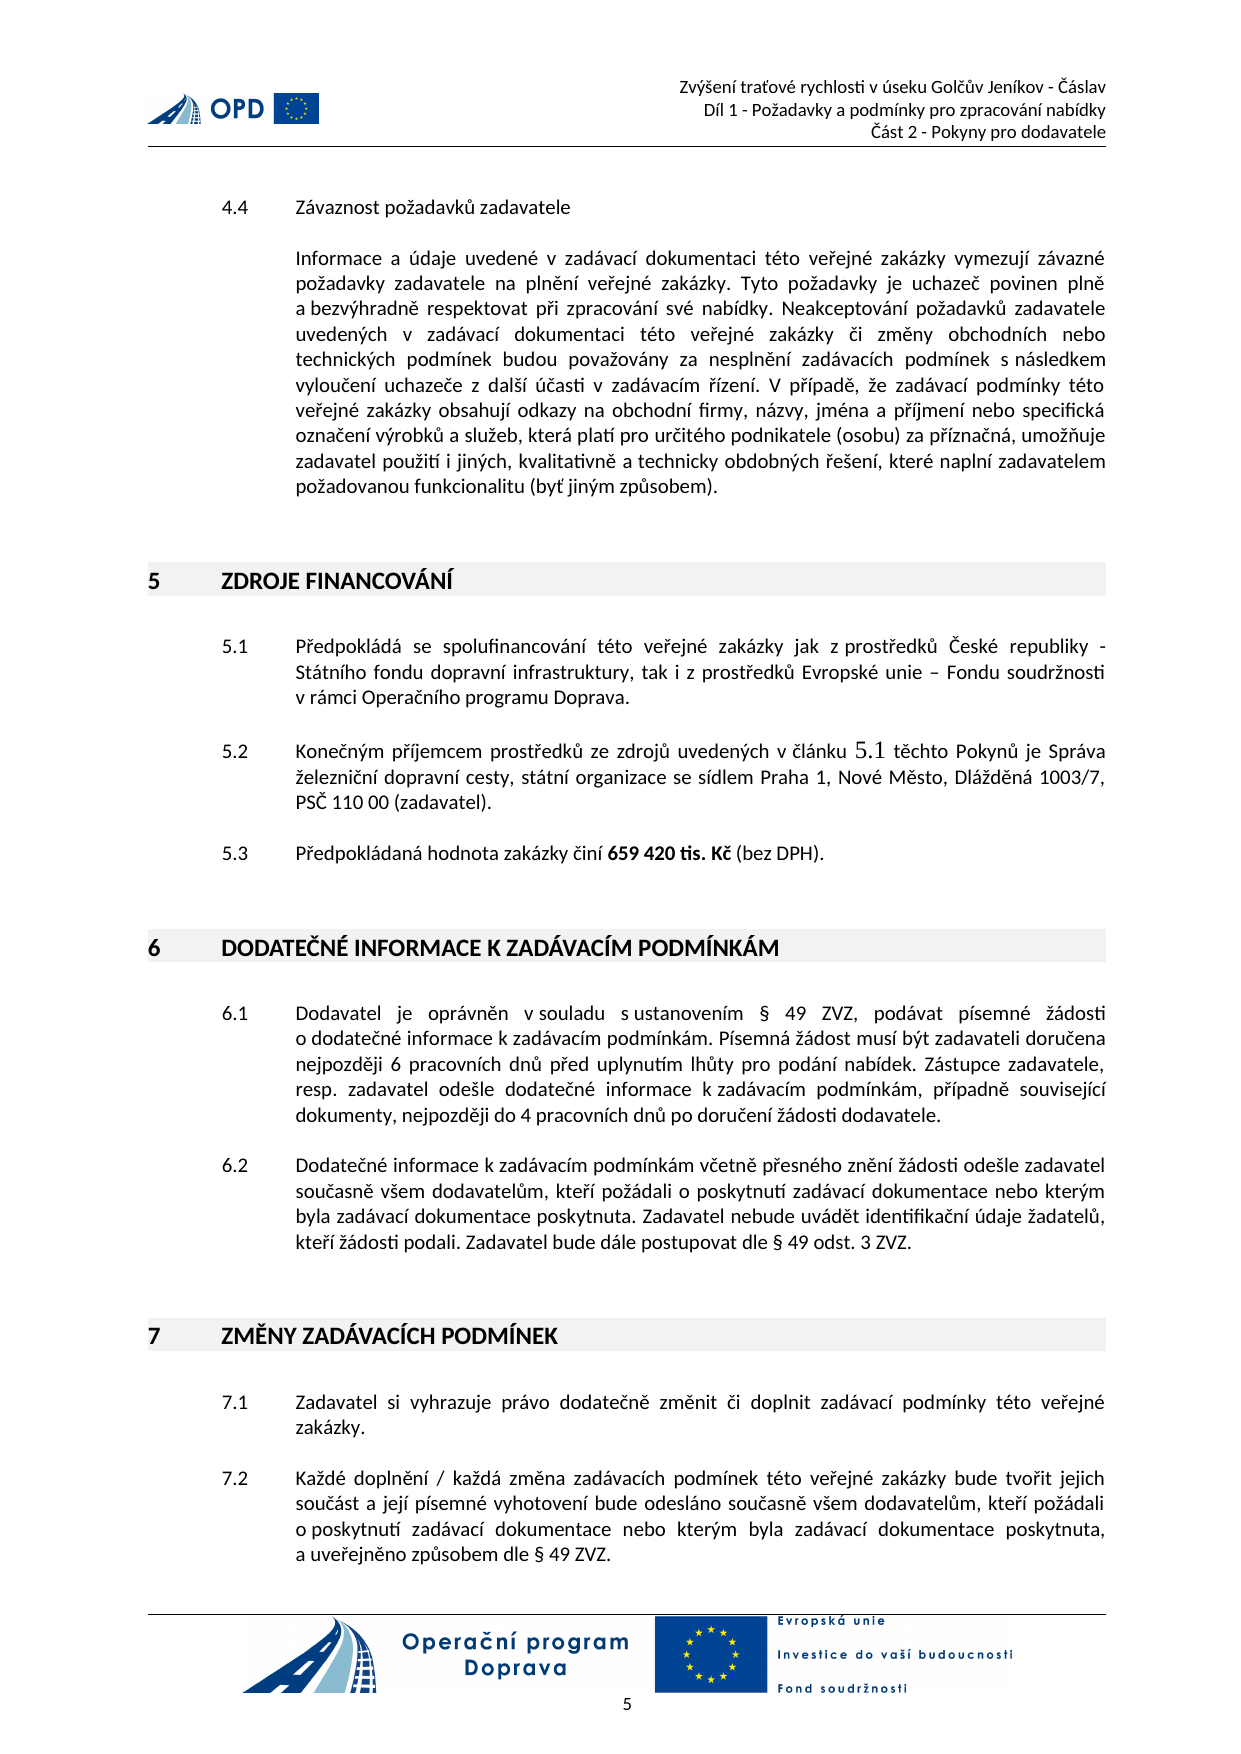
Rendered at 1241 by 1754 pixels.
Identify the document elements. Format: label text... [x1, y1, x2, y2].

subtitle ZMĚNY ZADÁVACÍCH PODMÍNEK [148, 1318, 1106, 1351]
list Konečným příjemcem prostředků ze zdrojů uvedených v článku 5.1 těchto Pokynů je Správa železniční dopravní cesty, státní organizace se sídlem Praha 1, Nové Město, Dlážděná 1003/7, PSČ 110 00 (zadavatel). [222, 735, 1106, 815]
picture [147, 93, 319, 124]
subtitle ZDROJE FINANCOVÁNÍ [148, 562, 1106, 596]
list Zadavatel si vyhrazuje právo dodatečně změnit či doplnit zadávací podmínky této veřejné zakázky. [222, 1389, 1106, 1440]
list Dodavatel je oprávněn v souladu s ustanovením § 49 ZVZ, podávat písemné žádosti o dodatečné informace k zadávacím podmínkám. Písemná žádost musí být zadavateli doručena nejpozději 6 pracovních dnů před uplynutím lhůty pro podání nabídek. Zástupce zadavatele, resp. zadavatel odešle dodatečné informace k zadávacím podmínkám, případně související dokumenty, nejpozději do 4 pracovních dnů po doručení žádosti dodavatele. [222, 1000, 1106, 1127]
text Informace a údaje uvedené v zadávací dokumentaci této veřejné zakázky vymezují závazné požadavky zadavatele na plnění veřejné zakázky. Tyto požadavky je uchazeč povinen plně a bezvýhradně respektovat při zpracování své nabídky. Neakceptování požadavků zadavatele uvedených v zadávací dokumentaci této veřejné zakázky či změny obchodních nebo technických podmínek budou považovány za nesplnění zadávacích podmínek s následkem vyloučení uchazeče z další účasti v zadávacím řízení. V případě, že zadávací podmínky této veřejné zakázky obsahují odkazy na obchodní firmy, názvy, jména a příjmení nebo specifická označení výrobků a služeb, která platí pro určitého podnikatele (osobu) za příznačná, umožňuje zadavatel použití i jiných, kvalitativně a technicky obdobných řešení, které naplní zadavatelem požadovanou funkcionalitu (byť jiným způsobem). [295, 245, 1106, 499]
list Každé doplnění / každá změna zadávacích podmínek této veřejné zakázky bude tvořit jejich součást a její písemné vyhotovení bude odesláno současně všem dodavatelům, kteří požádali o poskytnutí zadávací dokumentace nebo kterým byla zadávací dokumentace poskytnuta, a uveřejněno způsobem dle § 49 ZVZ. [222, 1465, 1106, 1567]
list Předpokládá se spolufinancování této veřejné zakázky jak z prostředků České republiky - Státního fondu dopravní infrastruktury, tak i z prostředků Evropské unie – Fondu soudržnosti v rámci Operačního programu Doprava. [222, 633, 1106, 710]
subtitle DODATEČNÉ INFORMACE K ZADÁVACÍM PODMÍNKÁM [148, 929, 1106, 962]
picture [242, 1615, 1012, 1693]
list Závaznost požadavků zadavatele [222, 194, 1106, 219]
list Dodatečné informace k zadávacím podmínkám včetně přesného znění žádosti odešle zadavatel současně všem dodavatelům, kteří požádali o poskytnutí zadávací dokumentace nebo kterým byla zadávací dokumentace poskytnuta. Zadavatel nebude uvádět identifikační údaje žadatelů, kteří žádosti podali. Zadavatel bude dále postupovat dle § 49 odst. 3 ZVZ. [222, 1153, 1106, 1254]
list Předpokládaná hodnota zakázky činí 659 420 tis. Kč (bez DPH). [222, 840, 1106, 866]
